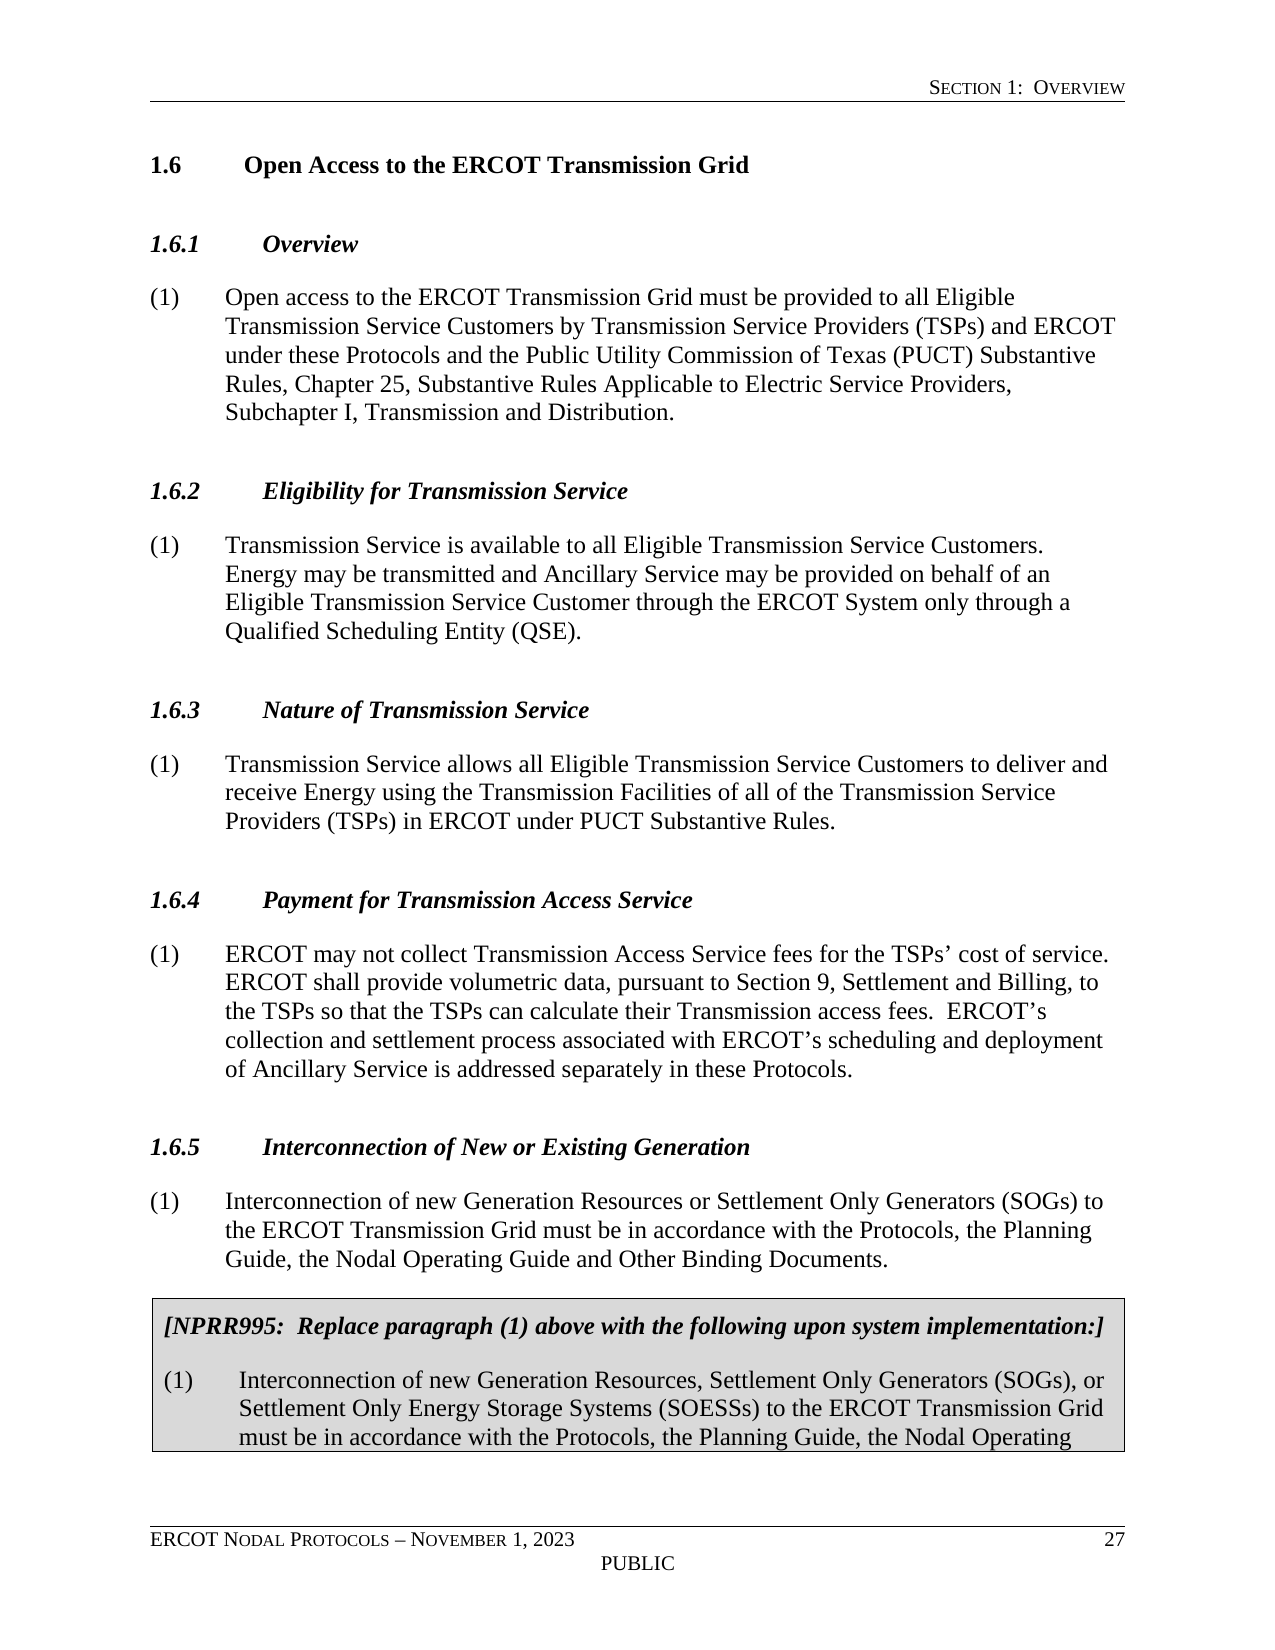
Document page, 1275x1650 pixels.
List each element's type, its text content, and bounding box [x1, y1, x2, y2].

text 1.6.5 Interconnection of New or Existing Generation [150, 1132, 1125, 1161]
text 1.6 Open Access to the ERCOT Transmission Grid [150, 150, 1125, 179]
text (1) ERCOT may not collect Transmission Access Service fees for the TSPs’ cost of service. ERCOT shall provide volumetric data, pursuant to Section 9, Settlement and Billing, to the TSPs so that the TSPs can calculate their Transmission access fees. ERCOT’s collection and settlement process associated with ERCOT’s scheduling and deployment of Ancillary Service is addressed separately in these Protocols. [150, 939, 1125, 1082]
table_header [153, 1299, 1124, 1451]
text (1) Transmission Service is available to all Eligible Transmission Service Customers. Energy may be transmitted and Ancillary Service may be provided on behalf of an Eligible Transmission Service Customer through the ERCOT System only through a Qualified Scheduling Entity (QSE). [150, 530, 1125, 645]
text 1.6.2 Eligibility for Transmission Service [150, 476, 1125, 505]
text 1.6.1 Overview [150, 229, 1125, 257]
text 1.6.3 Nature of Transmission Service [150, 695, 1125, 724]
text (1) Interconnection of new Generation Resources or Settlement Only Generators (SOGs) to the ERCOT Transmission Grid must be in accordance with the Protocols, the Planning Guide, the Nodal Operating Guide and Other Binding Documents. [150, 1186, 1125, 1272]
text (1) Transmission Service allows all Eligible Transmission Service Customers to deliver and receive Energy using the Transmission Facilities of all of the Transmission Service Providers (TSPs) in ERCOT under PUCT Substantive Rules. [150, 749, 1125, 835]
text (1) Open access to the ERCOT Transmission Grid must be provided to all Eligible Transmission Service Customers by Transmission Service Providers (TSPs) and ERCOT under these Protocols and the Public Utility Commission of Texas (PUCT) Substantive Rules, Chapter 25, Substantive Rules Applicable to Electric Service Providers, Subchapter I, Transmission and Distribution. [150, 282, 1125, 426]
text 1.6.4 Payment for Transmission Access Service [150, 885, 1125, 914]
